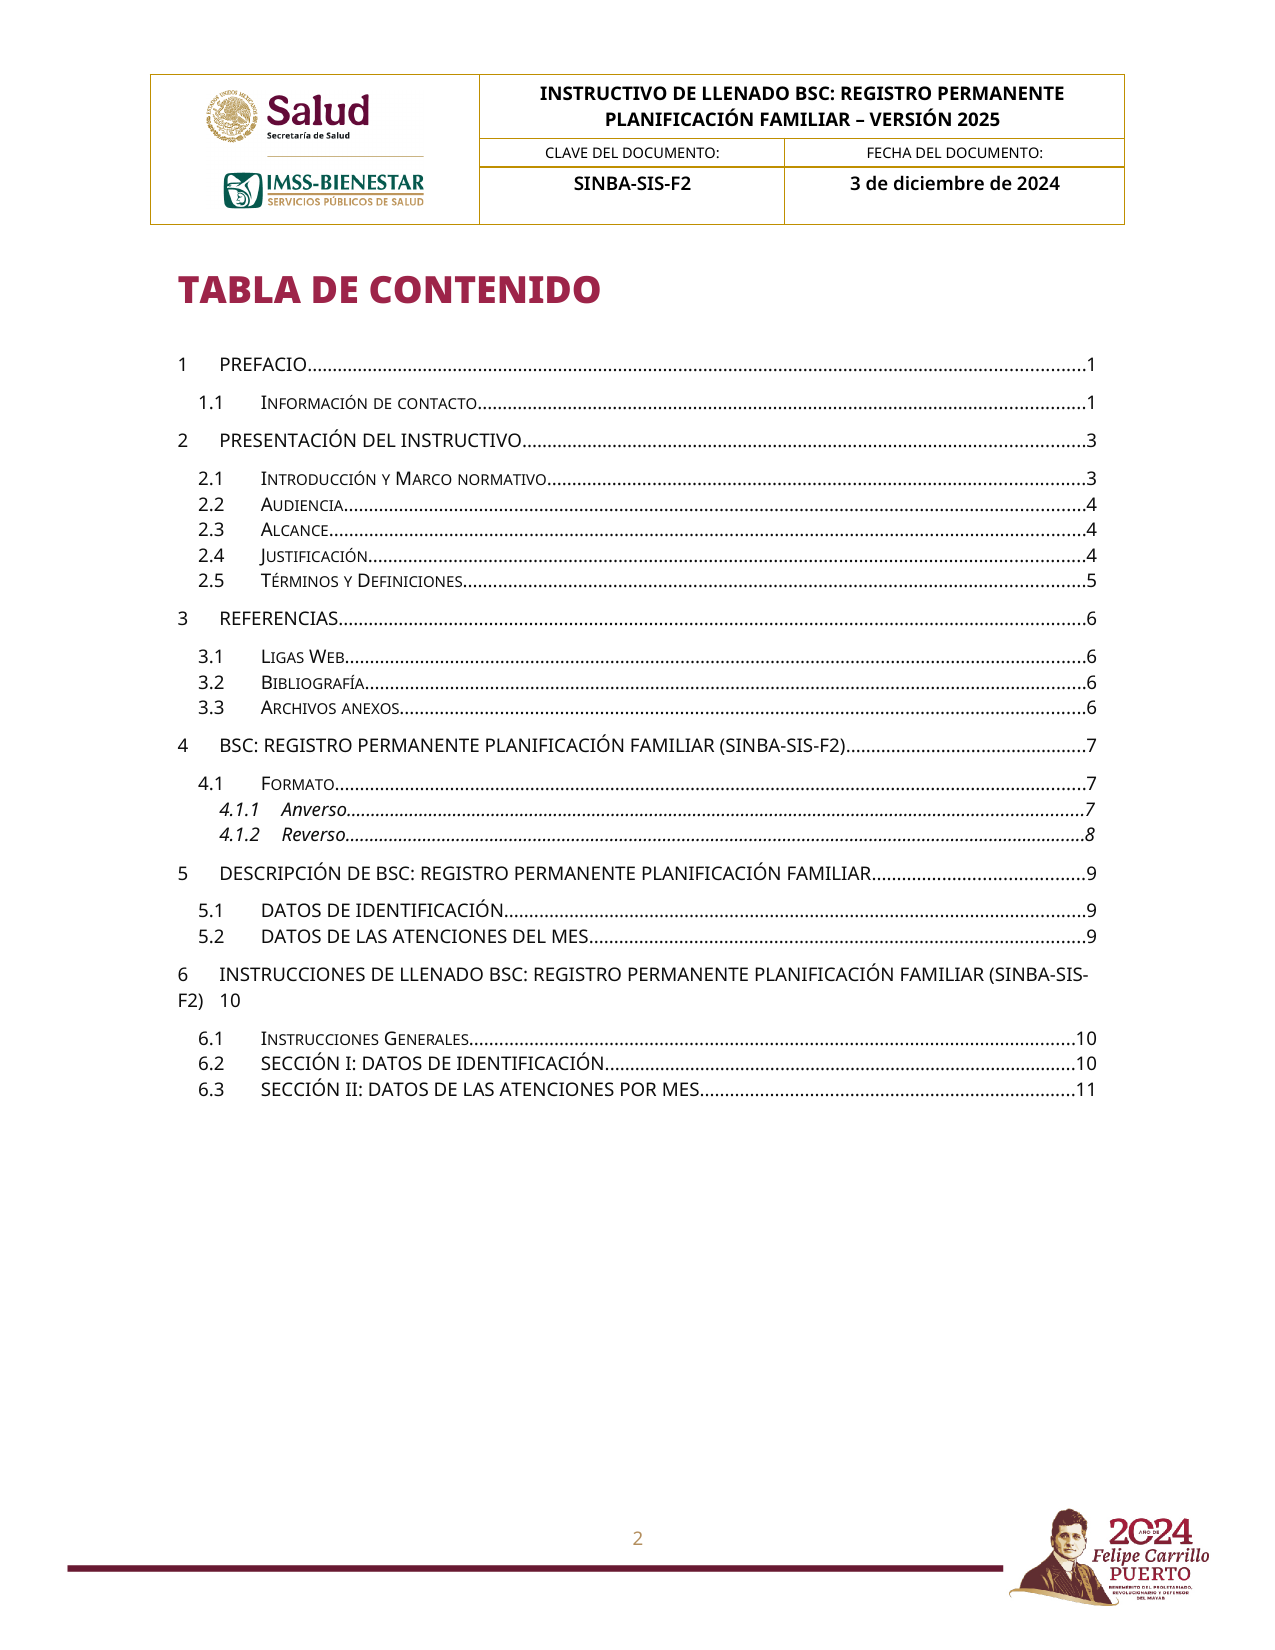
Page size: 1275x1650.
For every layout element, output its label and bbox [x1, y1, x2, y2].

picture [0, 1497, 1275, 1650]
picture [206, 90, 424, 209]
